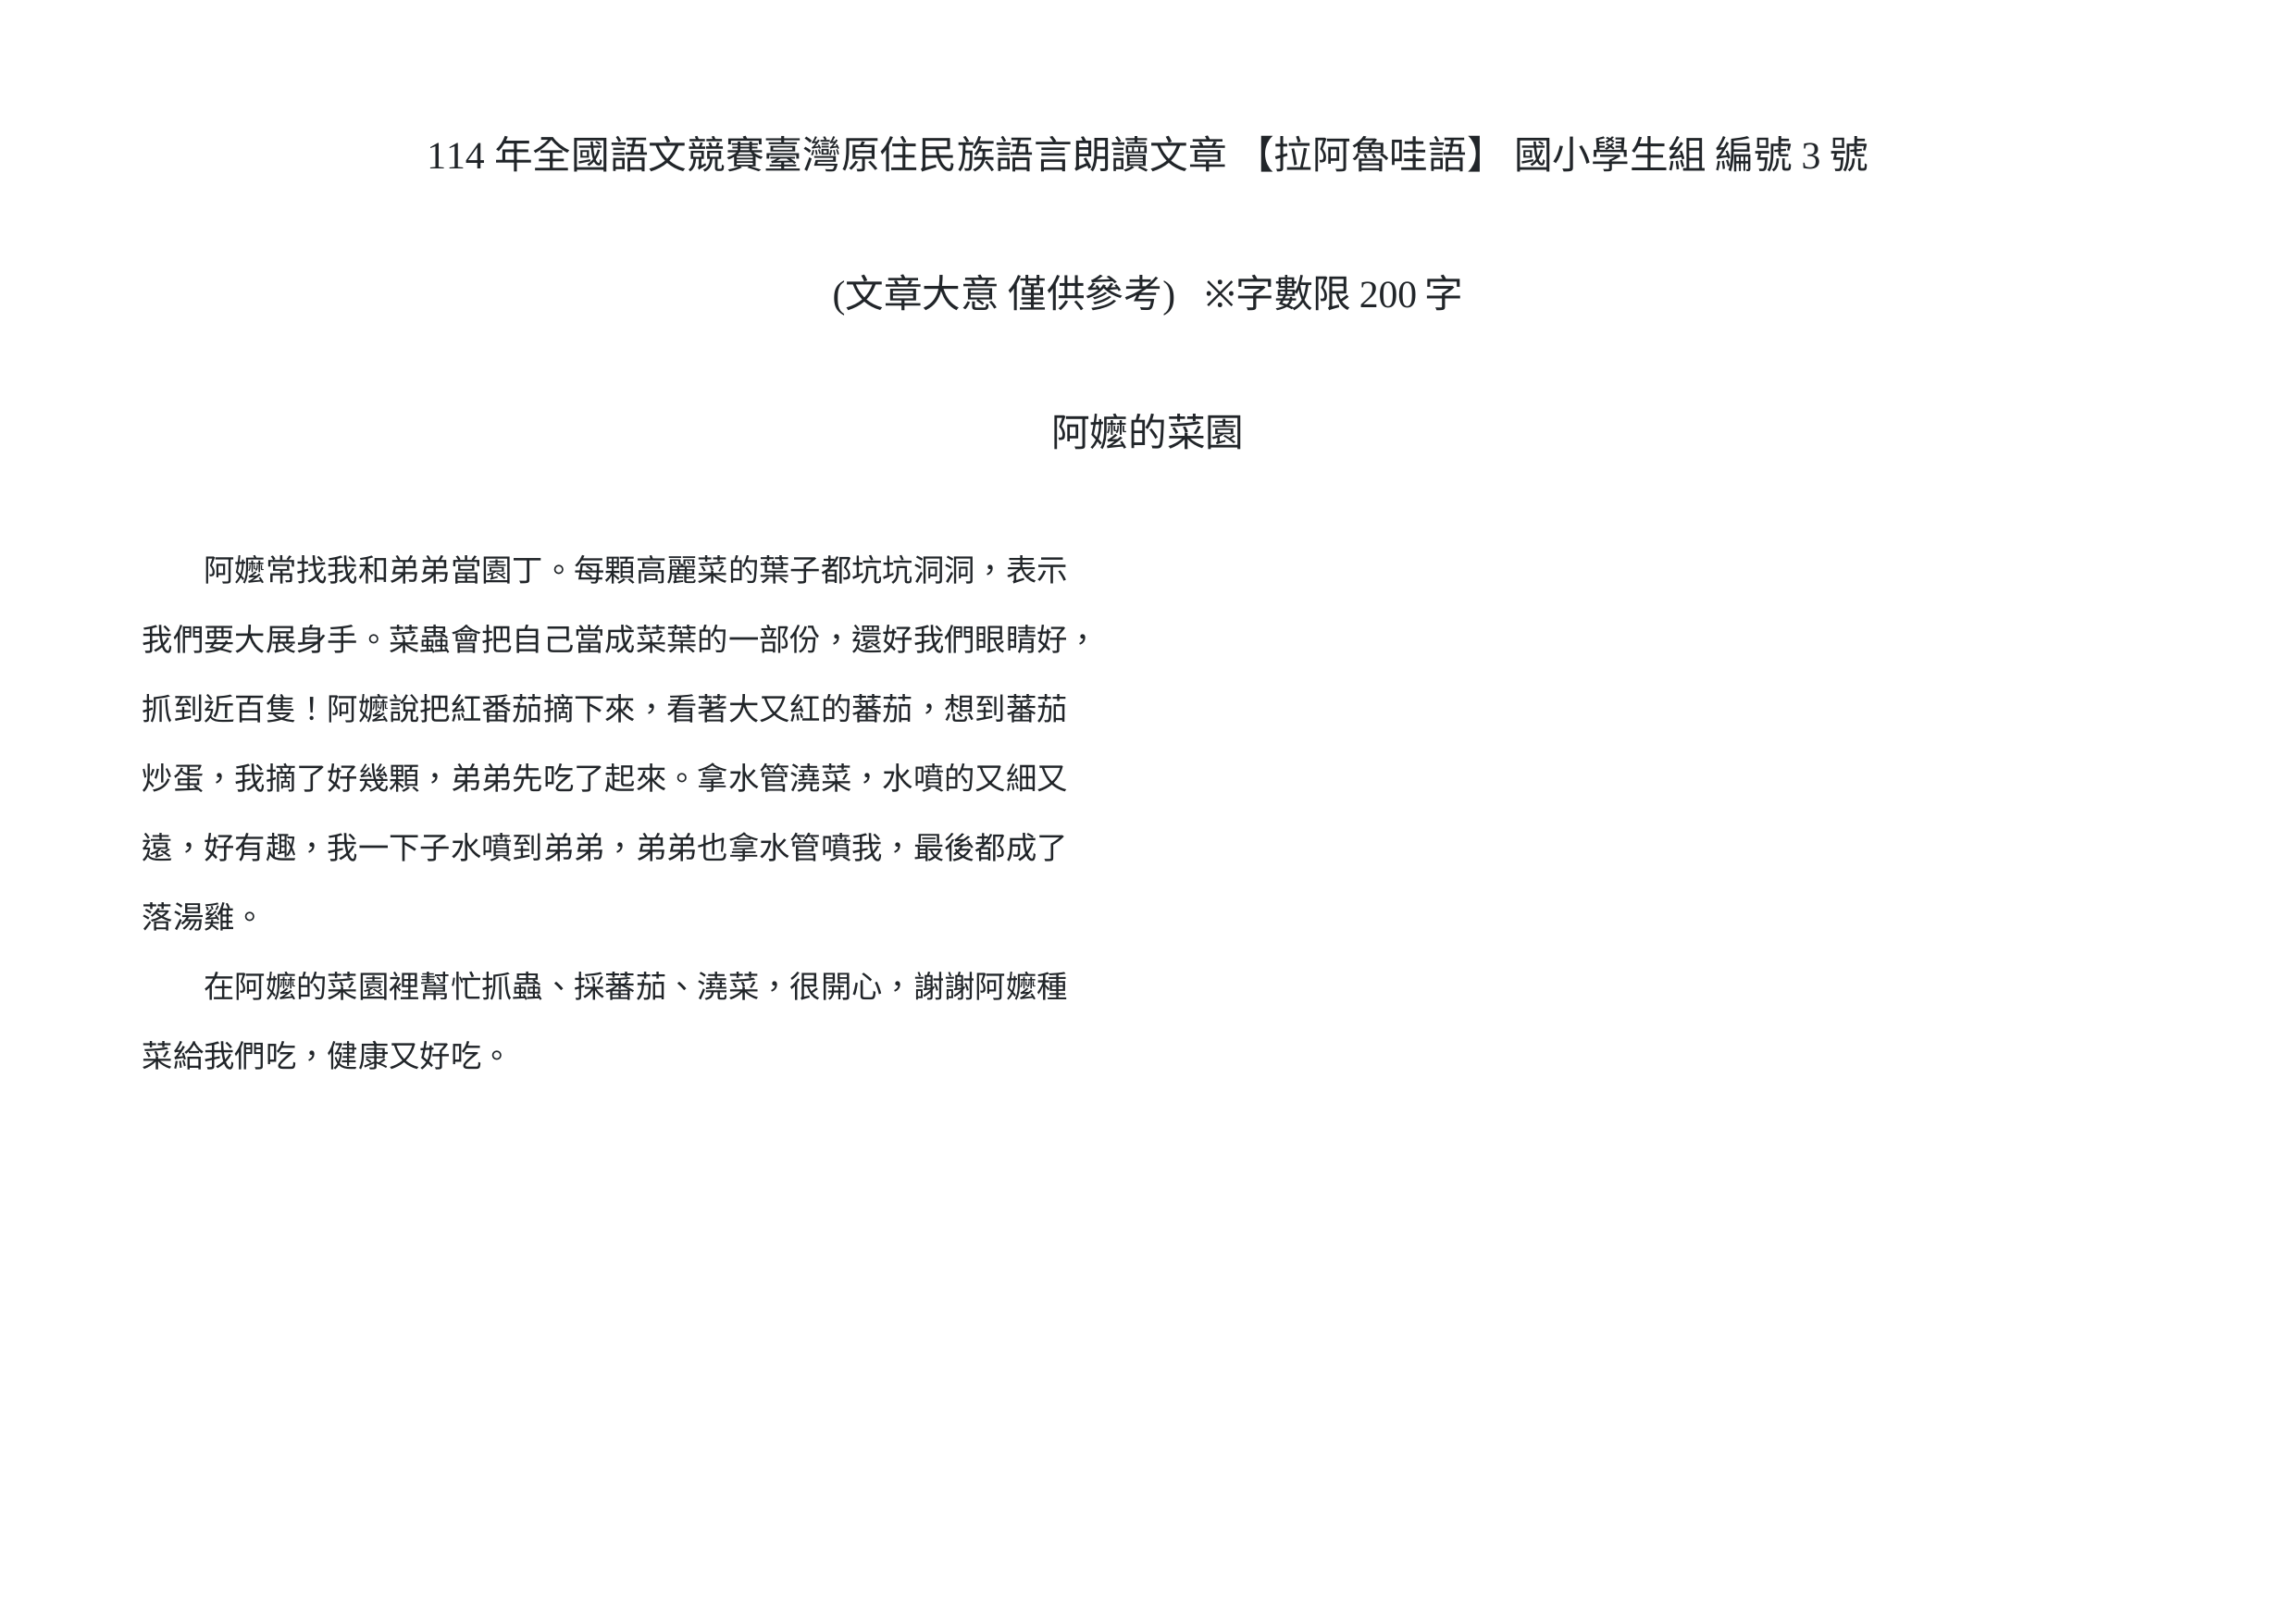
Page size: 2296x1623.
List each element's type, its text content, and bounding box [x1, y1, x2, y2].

text 在阿嬤的菜園裡幫忙抓蟲、採蕃茄、澆菜，很開心，謝謝阿嬤種菜給我們吃，健康又好吃。 [142, 950, 1090, 1089]
text 114 年全國語文競賽臺灣原住民族語言朗讀文章 【拉阿魯哇語】 國小學生組 編號 3 號 [142, 118, 2153, 187]
text (文章大意 僅供參考) ※字數限200字 [142, 256, 2153, 326]
text 阿嬤的菜園 [142, 395, 2153, 465]
text 阿嬤常找我和弟弟當園丁。每顆高麗菜的葉子都坑坑洞洞，表示我們要大展身手。菜蟲會把自己當成菜葉的一部份，還好我們眼睛好，抓到近百隻！阿嬤說把紅番茄摘下來，看著大又紅的蕃茄，想到蕃茄炒蛋，我摘了好幾顆，弟弟先吃了起來。拿水管澆菜，水噴的又細又遠，好有趣，我一下子水噴到弟弟，弟弟也拿水管噴我，最後都成了落湯雞。 [142, 534, 1090, 950]
